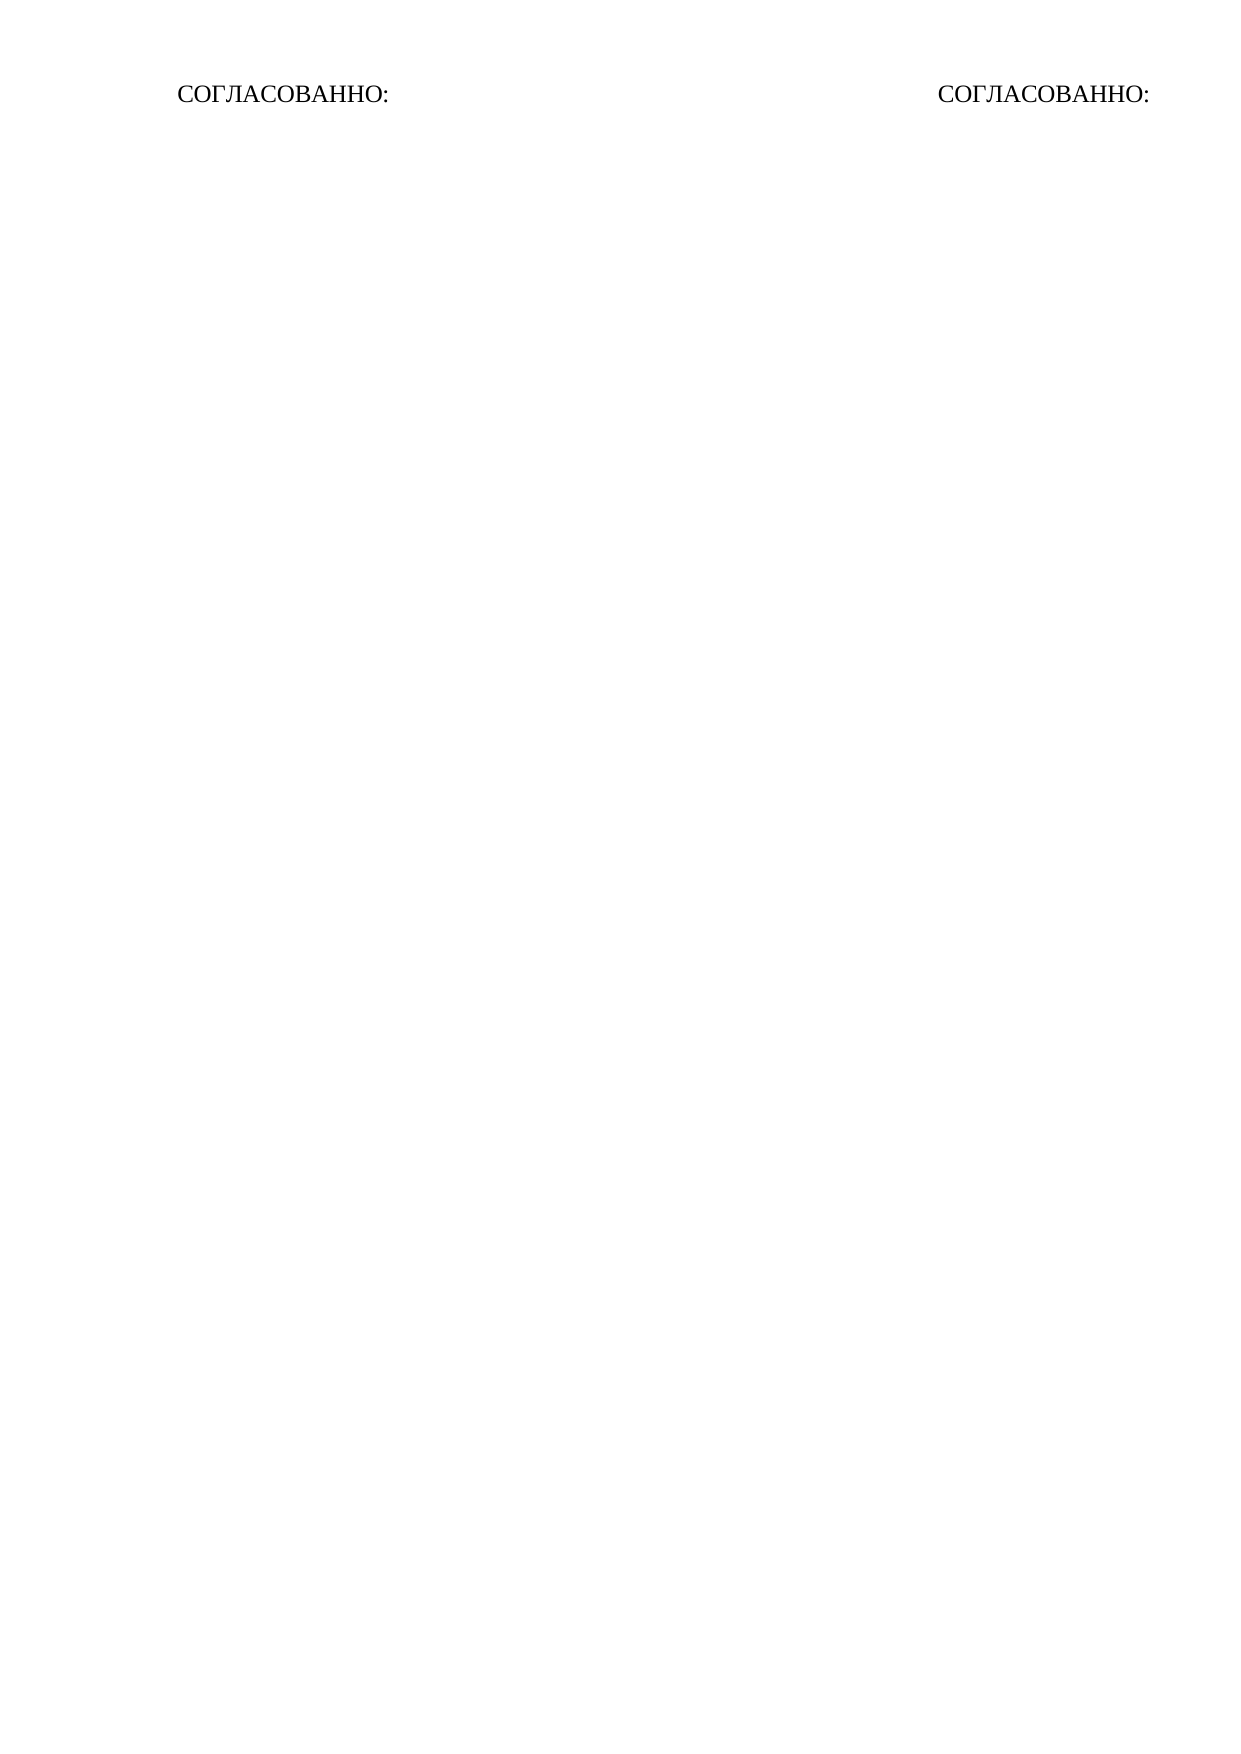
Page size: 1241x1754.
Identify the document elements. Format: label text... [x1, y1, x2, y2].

text СОГЛАСОВАННО: СОГЛАСОВАННО: [177, 79, 1178, 108]
